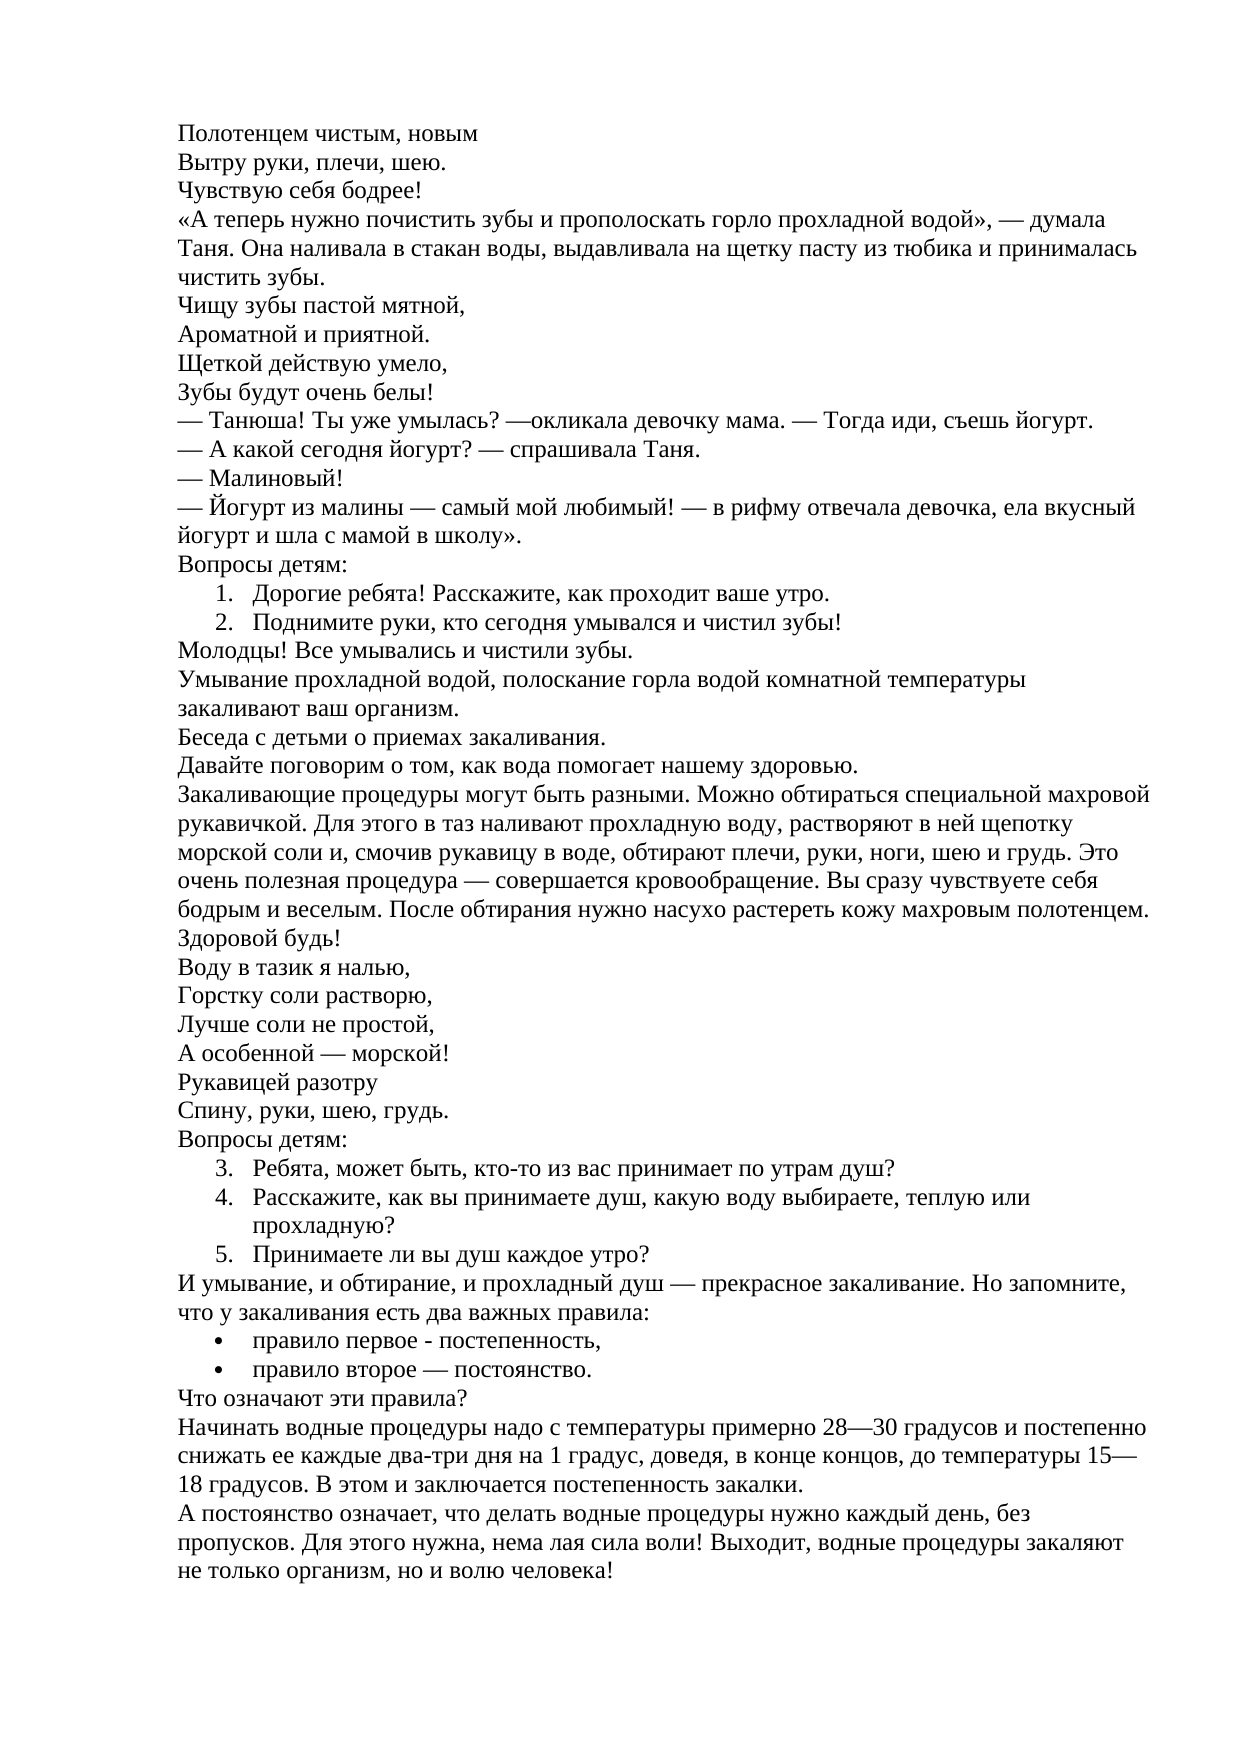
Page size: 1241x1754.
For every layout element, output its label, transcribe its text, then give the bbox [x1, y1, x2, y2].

text Чищу зубы пастой мятной, [177, 291, 1152, 319]
text Закаливающие процедуры могут быть разными. Можно обтираться специальной махровой рукавичкой. Для этого в таз наливают прохладную воду, растворяют в ней щепотку морской соли и, смочив рукавицу в воде, обтирают плечи, руки, ноги, шею и грудь. Это очень полезная процедура — совершается кровообращение. Вы сразу чувствуете себя бодрым и веселым. После обтирания нужно насухо растереть кожу махровым полотенцем. [177, 779, 1152, 923]
text — Йогурт из малины — самый мой любимый! — в рифму отвечала девочка, ела вкусный йогурт и шла с мамой в школу». [177, 492, 1152, 549]
text — Малиновый! [177, 463, 1152, 492]
list правило первое - постепенность, [215, 1326, 1152, 1354]
text Умывание прохладной водой, полоскание горла водой комнатной температуры закаливают ваш организм. [177, 664, 1152, 722]
text «А теперь нужно почистить зубы и прополоскать горло прохладной водой», — думала Таня. Она наливала в стакан воды, выдавливала на щетку пасту из тюбика и принималась чистить зубы. [177, 204, 1152, 291]
text Вопросы детям: [177, 549, 1152, 578]
text Ароматной и приятной. [177, 319, 1152, 348]
text Начинать водные процедуры надо с температуры примерно 28—30 градусов и постепенно снижать ее каждые два-три дня на 1 градус, доведя, в конце концов, до температуры 15—18 градусов. В этом и заключается постепенность закалки. [177, 1412, 1152, 1498]
text А особенной — морской! [177, 1038, 1152, 1067]
text Вытру руки, плечи, шею. [177, 147, 1152, 176]
text Спину, руки, шею, грудь. [177, 1096, 1152, 1124]
text А постоянство означает, что делать водные процедуры нужно каждый день, без пропусков. Для этого нужна, нема лая сила воли! Выходит, водные процедуры закаляют не только организм, но и волю человека! [177, 1498, 1152, 1584]
text Здоровой будь! [177, 923, 1152, 952]
list Ребята, может быть, кто-то из вас принимает по утрам душ? [215, 1153, 1152, 1182]
text — Танюша! Ты уже умылась? —окликала девочку мама. — Тогда иди, съешь йогурт. [177, 406, 1152, 434]
text Воду в тазик я налью, [177, 952, 1152, 981]
text Горстку соли растворю, [177, 981, 1152, 1009]
text Давайте поговорим о том, как вода помогает нашему здоровью. [177, 751, 1152, 779]
text Вопросы детям: [177, 1124, 1152, 1153]
text Полотенцем чистым, новым [177, 118, 1152, 147]
list Расскажите, как вы принимаете душ, какую воду выбираете, теплую или прохладную? [215, 1182, 1152, 1239]
list Принимаете ли вы душ каждое утро? [215, 1239, 1152, 1268]
text Чувствую себя бодрее! [177, 176, 1152, 204]
text Молодцы! Все умывались и чистили зубы. [177, 636, 1152, 664]
text Что означают эти правила? [177, 1383, 1152, 1412]
text Рукавицей разотру [177, 1067, 1152, 1096]
text — А какой сегодня йогурт? — спрашивала Таня. [177, 434, 1152, 463]
text И умывание, и обтирание, и прохладный душ — прекрасное закаливание. Но запомните, что у закаливания есть два важных правила: [177, 1268, 1152, 1326]
text Щеткой действую умело, [177, 348, 1152, 377]
list правило второе — постоянство. [215, 1354, 1152, 1383]
list Дорогие ребята! Расскажите, как проходит ваше утро. [215, 578, 1152, 607]
text Зубы будут очень белы! [177, 377, 1152, 406]
text Беседа с детьми о приемах закаливания. [177, 722, 1152, 751]
text Лучше соли не простой, [177, 1009, 1152, 1038]
list Поднимите руки, кто сегодня умывался и чистил зубы! [215, 607, 1152, 636]
